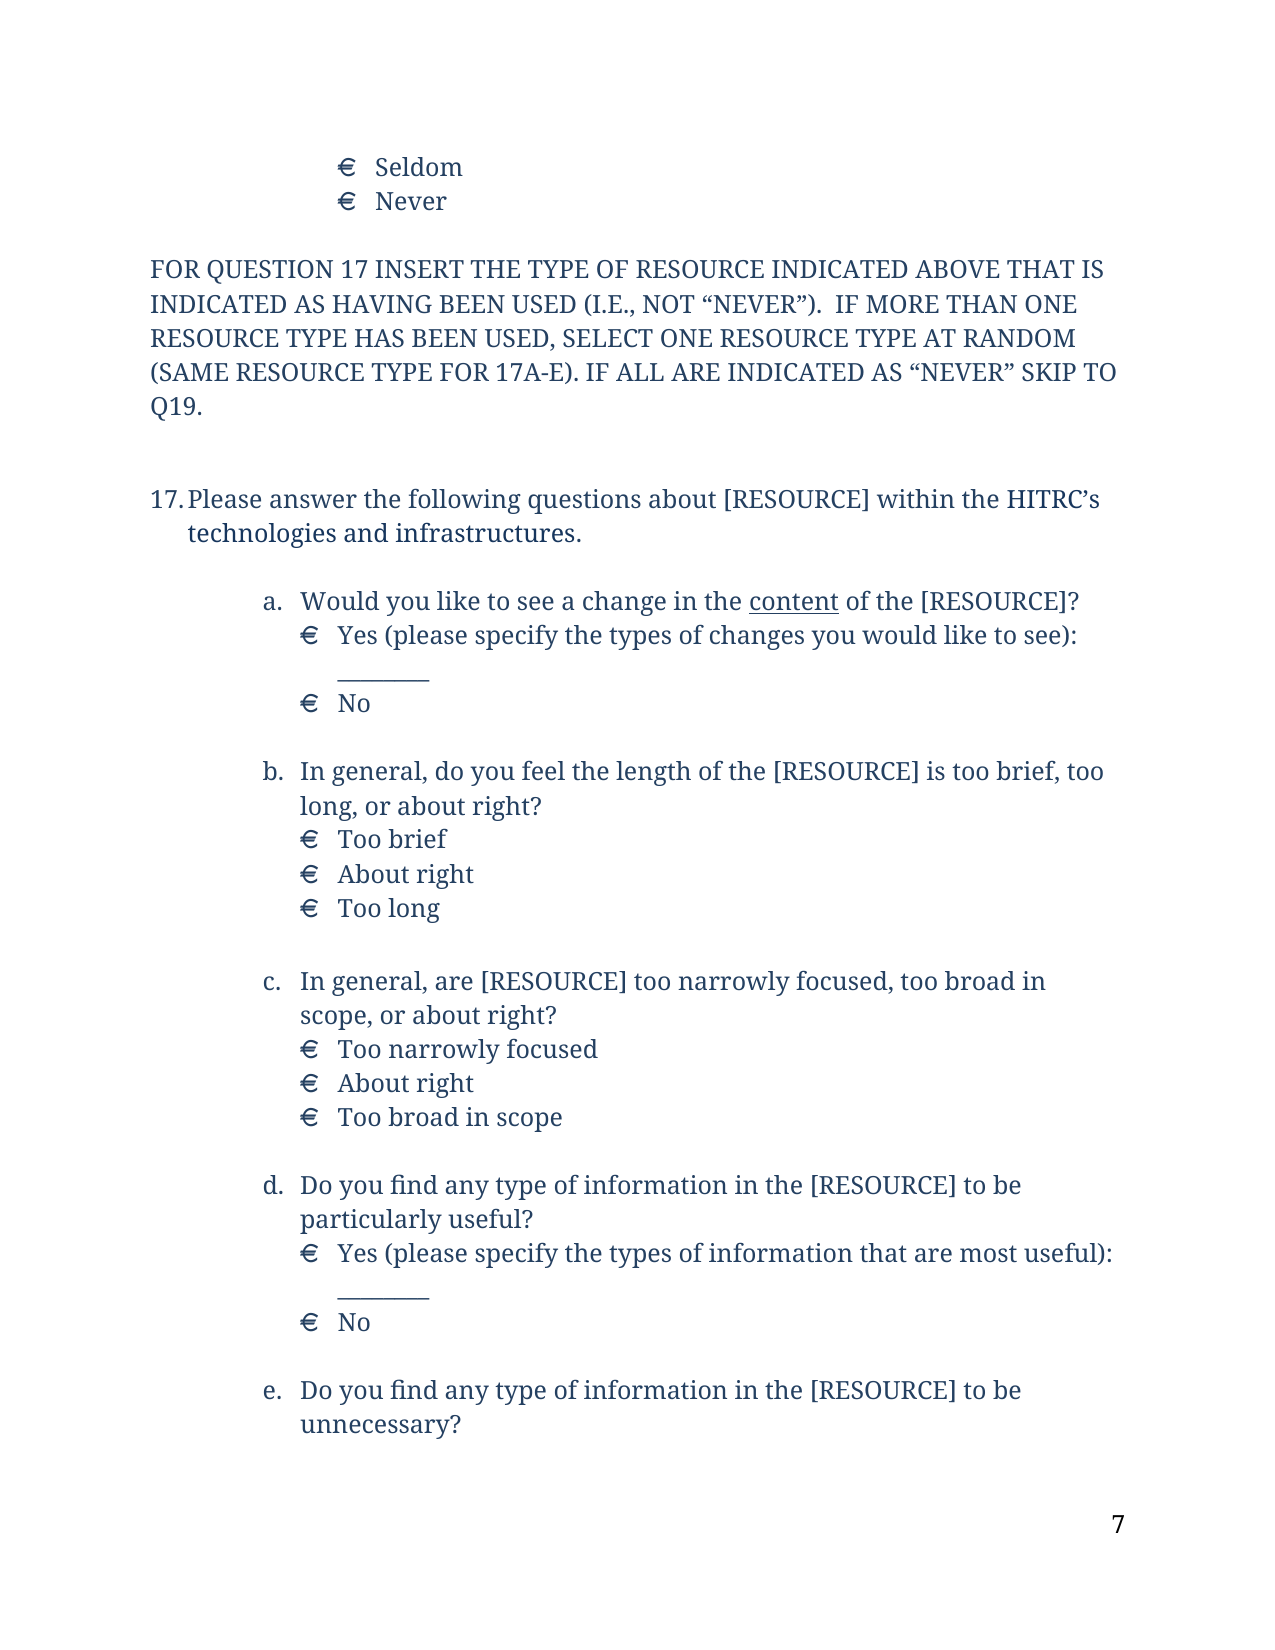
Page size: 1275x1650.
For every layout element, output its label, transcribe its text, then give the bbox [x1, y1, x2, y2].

list Do you find any type of information in the [RESOURCE] to be unnecessary? [262, 1372, 1125, 1440]
list Please answer the following questions about [RESOURCE] within the HITRC’s technologies and infrastructures. [150, 482, 1125, 550]
list In general, are [RESOURCE] too narrowly focused, too broad in scope, or about right? [262, 963, 1125, 1032]
list Yes (please specify the types of information that are most useful): ________ [300, 1236, 1125, 1304]
list Never [337, 184, 1125, 218]
list Too brief [300, 822, 1125, 856]
list Yes (please specify the types of changes you would like to see): ________ [300, 618, 1125, 686]
list Too narrowly focused [300, 1032, 1125, 1066]
list About right [300, 1066, 1125, 1100]
list About right [300, 856, 1125, 890]
list In general, do you feel the length of the [RESOURCE] is too brief, too long, or about right? [262, 754, 1125, 822]
list For question 17 insert the type of resource indicated above that is indicated as having been used (i.e., not “Never”). If more than one resource type has been used, select one resource type at random (Same resource type for 17a-e). if all are indicated as “never” skip to q19. [150, 252, 1125, 422]
list Do you find any type of information in the [RESOURCE] to be particularly useful? [262, 1168, 1125, 1236]
list Seldom [337, 150, 1125, 184]
list Too long [300, 890, 1125, 924]
list No [300, 1304, 1125, 1338]
list Would you like to see a change in the content of the [RESOURCE]? [262, 584, 1125, 618]
list Too broad in scope [300, 1100, 1125, 1134]
list No [300, 686, 1125, 720]
